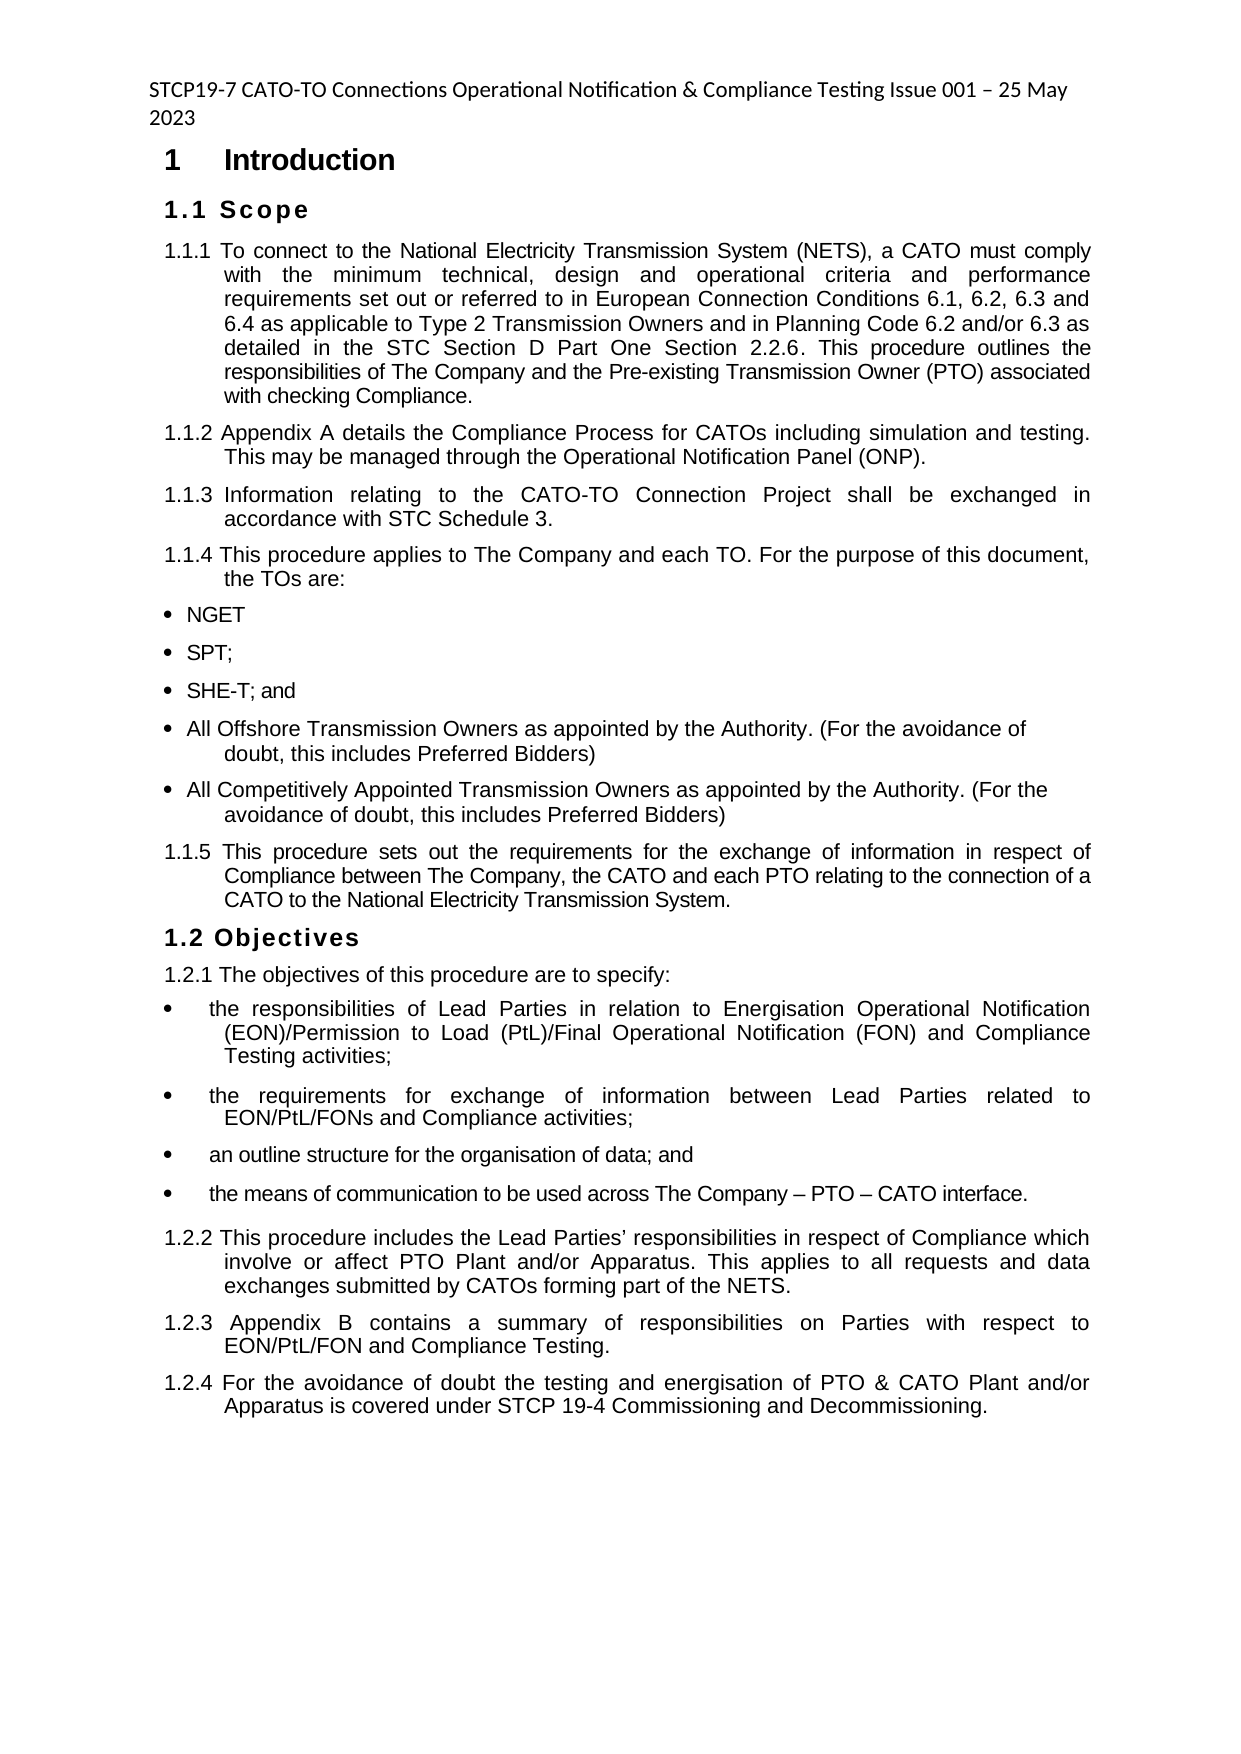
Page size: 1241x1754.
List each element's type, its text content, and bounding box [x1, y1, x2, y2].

text 1.1.1 To connect to the National Electricity Transmission System (NETS), a CATO must comply with the minimum technical, design and operational criteria and performance requirements set out or referred to in European Connection Conditions 6.1, 6.2, 6.3 and 6.4 as applicable to Type 2 Transmission Owners and in Planning Code 6.2 and/or 6.3 as detailed in the STC Section D Part One Section 2.2.6. This procedure outlines the responsibilities of The Company and the Pre-existing Transmission Owner (PTO) associated with checking Compliance. [164, 239, 1092, 409]
list the means of communication to be used across The Company – PTO – CATO interface. [164, 1179, 1092, 1207]
text 1.2.2 This procedure includes the Lead Parties’ responsibilities in respect of Compliance which involve or affect PTO Plant and/or Apparatus. This applies to all requests and data exchanges submitted by CATOs forming part of the NETS. [164, 1226, 1092, 1298]
list All Competitively Appointed Transmission Owners as appointed by the Authority. (For the avoidance of doubt, this includes Preferred Bidders) [164, 777, 1092, 827]
text 1.1.2 Appendix A details the Compliance Process for CATOs including simulation and testing. This may be managed through the Operational Notification Panel (ONP). [164, 421, 1092, 469]
list SPT; [164, 639, 1092, 666]
text 1.2.3 Appendix B contains a summary of responsibilities on Parties with respect to EON/PtL/FON and Compliance Testing. [164, 1312, 1092, 1358]
text 1.1.4 This procedure applies to The Company and each TO. For the purpose of this document, the TOs are: [164, 544, 1092, 591]
text 1.2 Objectives [164, 923, 1092, 952]
text 1 Introduction [164, 143, 1092, 178]
list SHE-T; and [164, 677, 1092, 704]
text 1.1.3 Information relating to the CATO-TO Connection Project shall be exchanged in accordance with STC Schedule 3. [164, 484, 1092, 531]
list an outline structure for the organisation of data; and [164, 1141, 1092, 1168]
text 1.1.5 This procedure sets out the requirements for the exchange of information in respect of Compliance between The Company, the CATO and each PTO relating to the connection of a CATO to the National Electricity Transmission System. [164, 841, 1092, 913]
text 1.2.1 The objectives of this procedure are to specify: [164, 963, 1092, 988]
list the responsibilities of Lead Parties in relation to Energisation Operational Notification (EON)/Permission to Load (PtL)/Final Operational Notification (FON) and Compliance Testing activities; [164, 998, 1092, 1068]
text 1.1 Scope [164, 195, 1092, 224]
list the requirements for exchange of information between Lead Parties related to EON/PtL/FONs and Compliance activities; [164, 1087, 1092, 1130]
text 1.2.4 For the avoidance of doubt the testing and energisation of PTO & CATO Plant and/or Apparatus is covered under STCP 19-4 Commissioning and Decommissioning. [164, 1372, 1092, 1418]
list NGET [164, 601, 1092, 628]
list All Offshore Transmission Owners as appointed by the Authority. (For the avoidance of doubt, this includes Preferred Bidders) [164, 716, 1092, 766]
